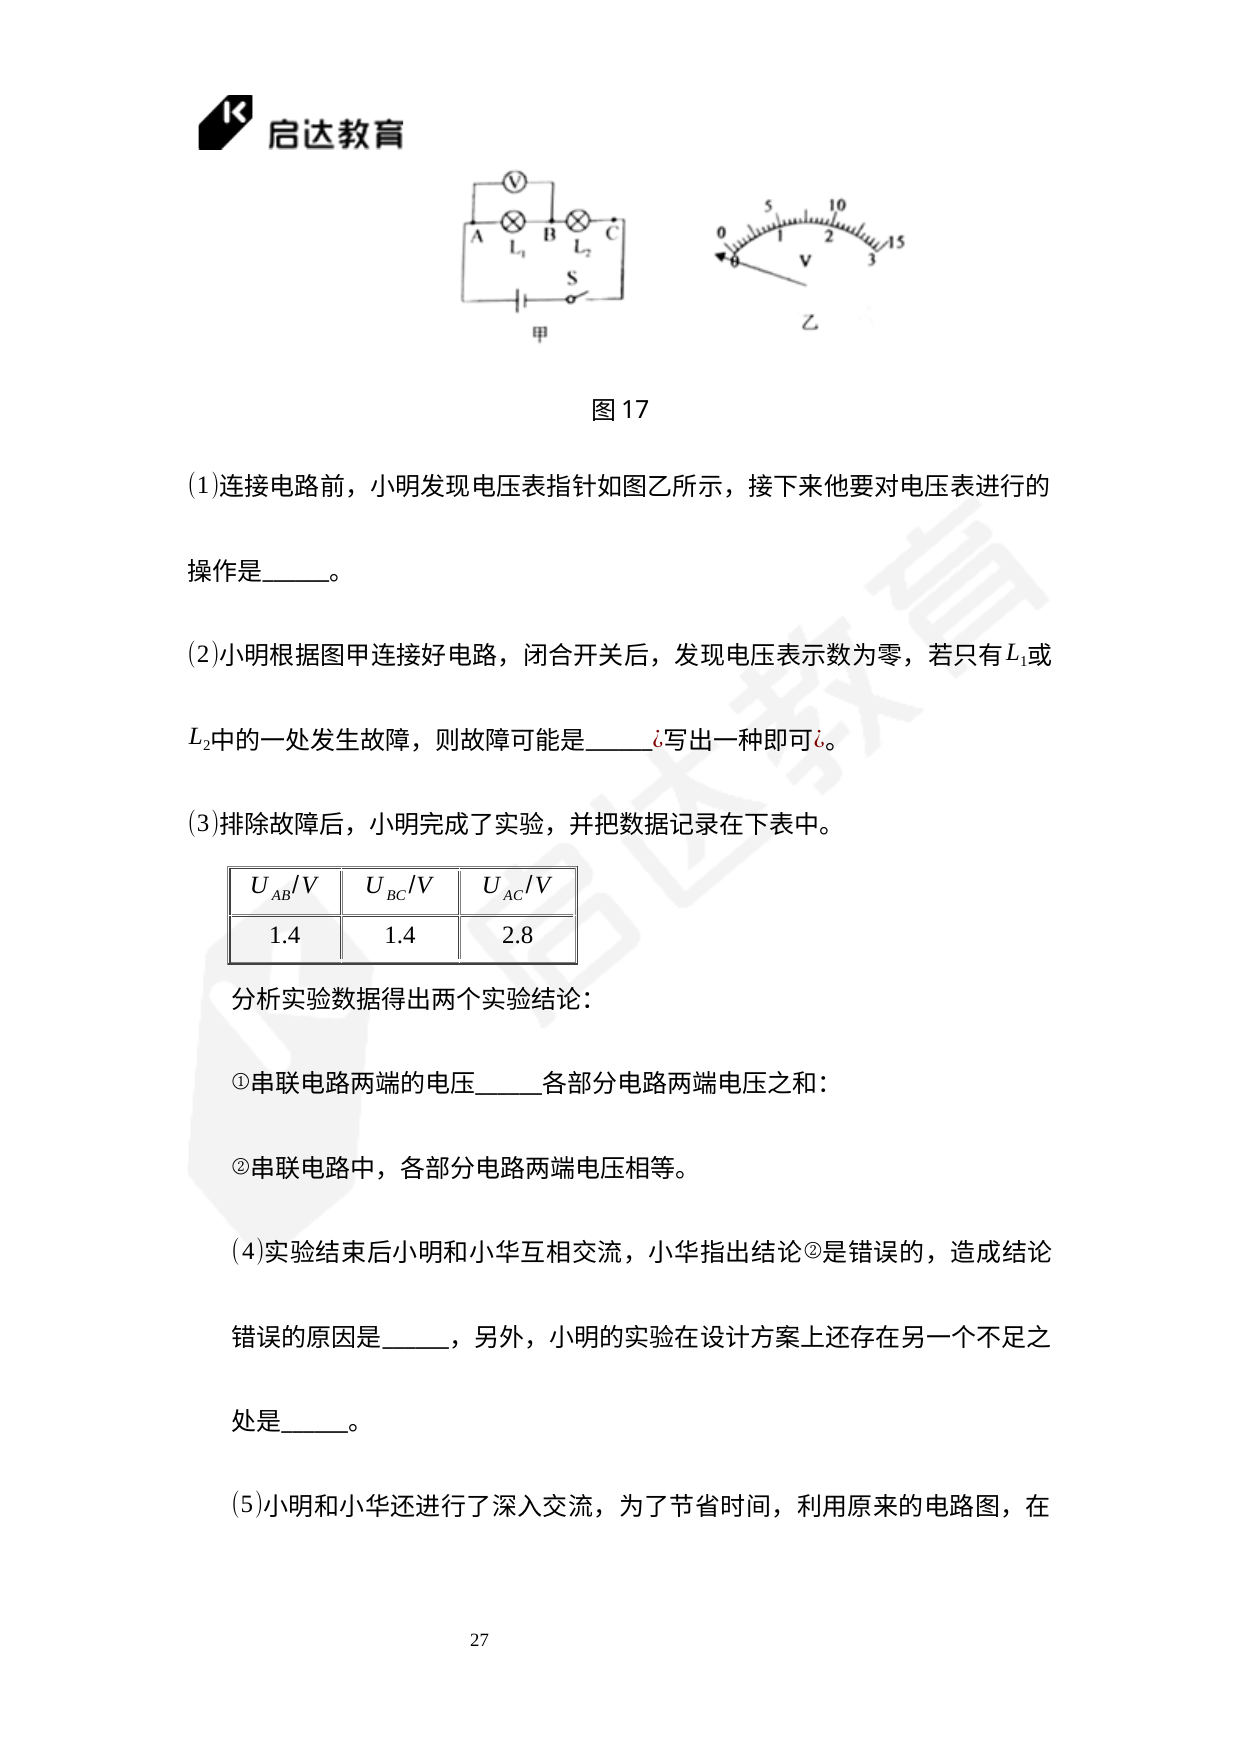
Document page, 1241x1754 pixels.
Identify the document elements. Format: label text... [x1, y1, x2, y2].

text 连接电路前，小明发现电压表指针如图乙所示，接下来他要对电压表进行的操作是______。 小明根据图甲连接好电路，闭合开关后，发现电压表示数为零，若只有或中的一处发生故障，则故障可能是______写出一种即可。 排除故障后，小明完成了实验，并把数据记录在下表中。 [187, 452, 1053, 855]
table_cell [341, 914, 459, 962]
table_cell [459, 914, 575, 962]
table_cell [231, 914, 341, 962]
table_header [459, 867, 575, 914]
table_header [231, 869, 341, 914]
picture [456, 165, 911, 349]
table_header [341, 867, 459, 914]
picture [198, 95, 404, 150]
